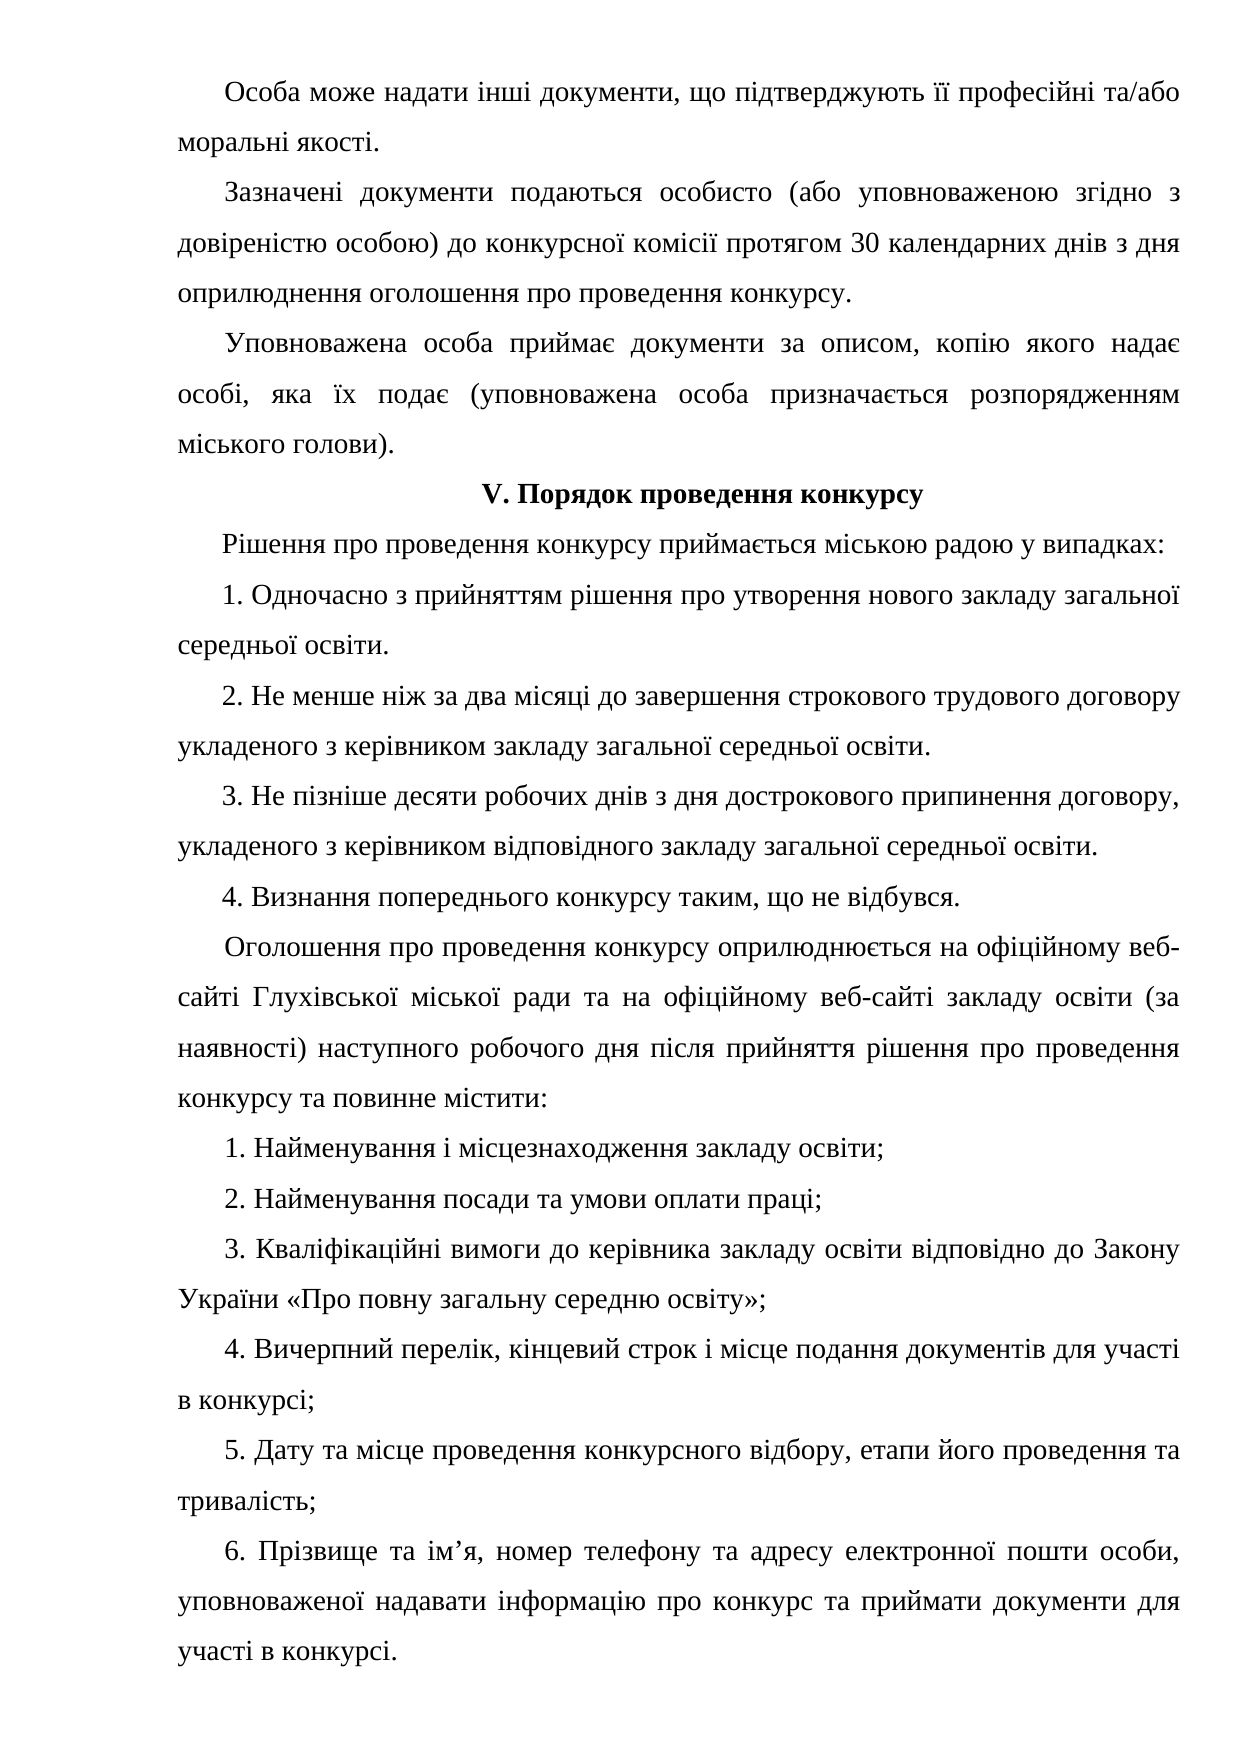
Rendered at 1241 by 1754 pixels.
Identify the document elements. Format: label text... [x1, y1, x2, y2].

text 2. Найменування посади та умови оплати праці; [177, 1181, 1181, 1214]
text 1. Одночасно з прийняттям рішення про утворення нового закладу загальної середньої освіти. [177, 577, 1181, 661]
text 1. Найменування і місцезнаходження закладу освіти; [177, 1130, 1181, 1164]
text 4. Вичерпний перелік, кінцевий строк і місце подання документів для участі в конкурсі; [177, 1332, 1181, 1416]
text 3. Кваліфікаційні вимоги до керівника закладу освіти відповідно до Закону України «Про повну загальну середню освіту»; [177, 1231, 1181, 1315]
text Зазначені документи подаються особисто (або уповноваженою згідно з довіреністю особою) до конкурсної комісії протягом 30 календарних днів з дня оприлюднення оголошення про проведення конкурсу. [177, 174, 1181, 309]
text Оголошення про проведення конкурсу оприлюднюється на офіційному веб-сайті Глухівської міської ради та на офіційному веб-сайті закладу освіти (за наявності) наступного робочого дня після прийняття рішення про проведення конкурсу та повинне містити: [177, 929, 1181, 1114]
text Уповноважена особа приймає документи за описом, копію якого надає особі, яка їх подає (уповноважена особа призначається розпорядженням міського голови). [177, 325, 1181, 459]
text 2. Не менше ніж за два місяці до завершення строкового трудового договору укладеного з керівником закладу загальної середньої освіти. [177, 678, 1181, 761]
text Рішення про проведення конкурсу приймається міською радою у випадках: [177, 527, 1181, 560]
text 6. Прізвище та ім’я, номер телефону та адресу електронної пошти особи, уповноваженої надавати інформацію про конкурс та приймати документи для участі в конкурсі. [177, 1533, 1181, 1667]
text 3. Не пізніше десяти робочих днів з дня дострокового припинення договору, укладеного з керівником відповідного закладу загальної середньої освіти. [177, 778, 1181, 862]
text 4. Визнання попереднього конкурсу таким, що не відбувся. [177, 879, 1181, 912]
text 5. Дату та місце проведення конкурсного відбору, етапи його проведення та тривалість; [177, 1432, 1181, 1516]
text V. Порядок проведення конкурсу [177, 476, 1181, 510]
text Особа може надати інші документи, що підтверджують її професійні та/або моральні якості. [177, 74, 1181, 158]
